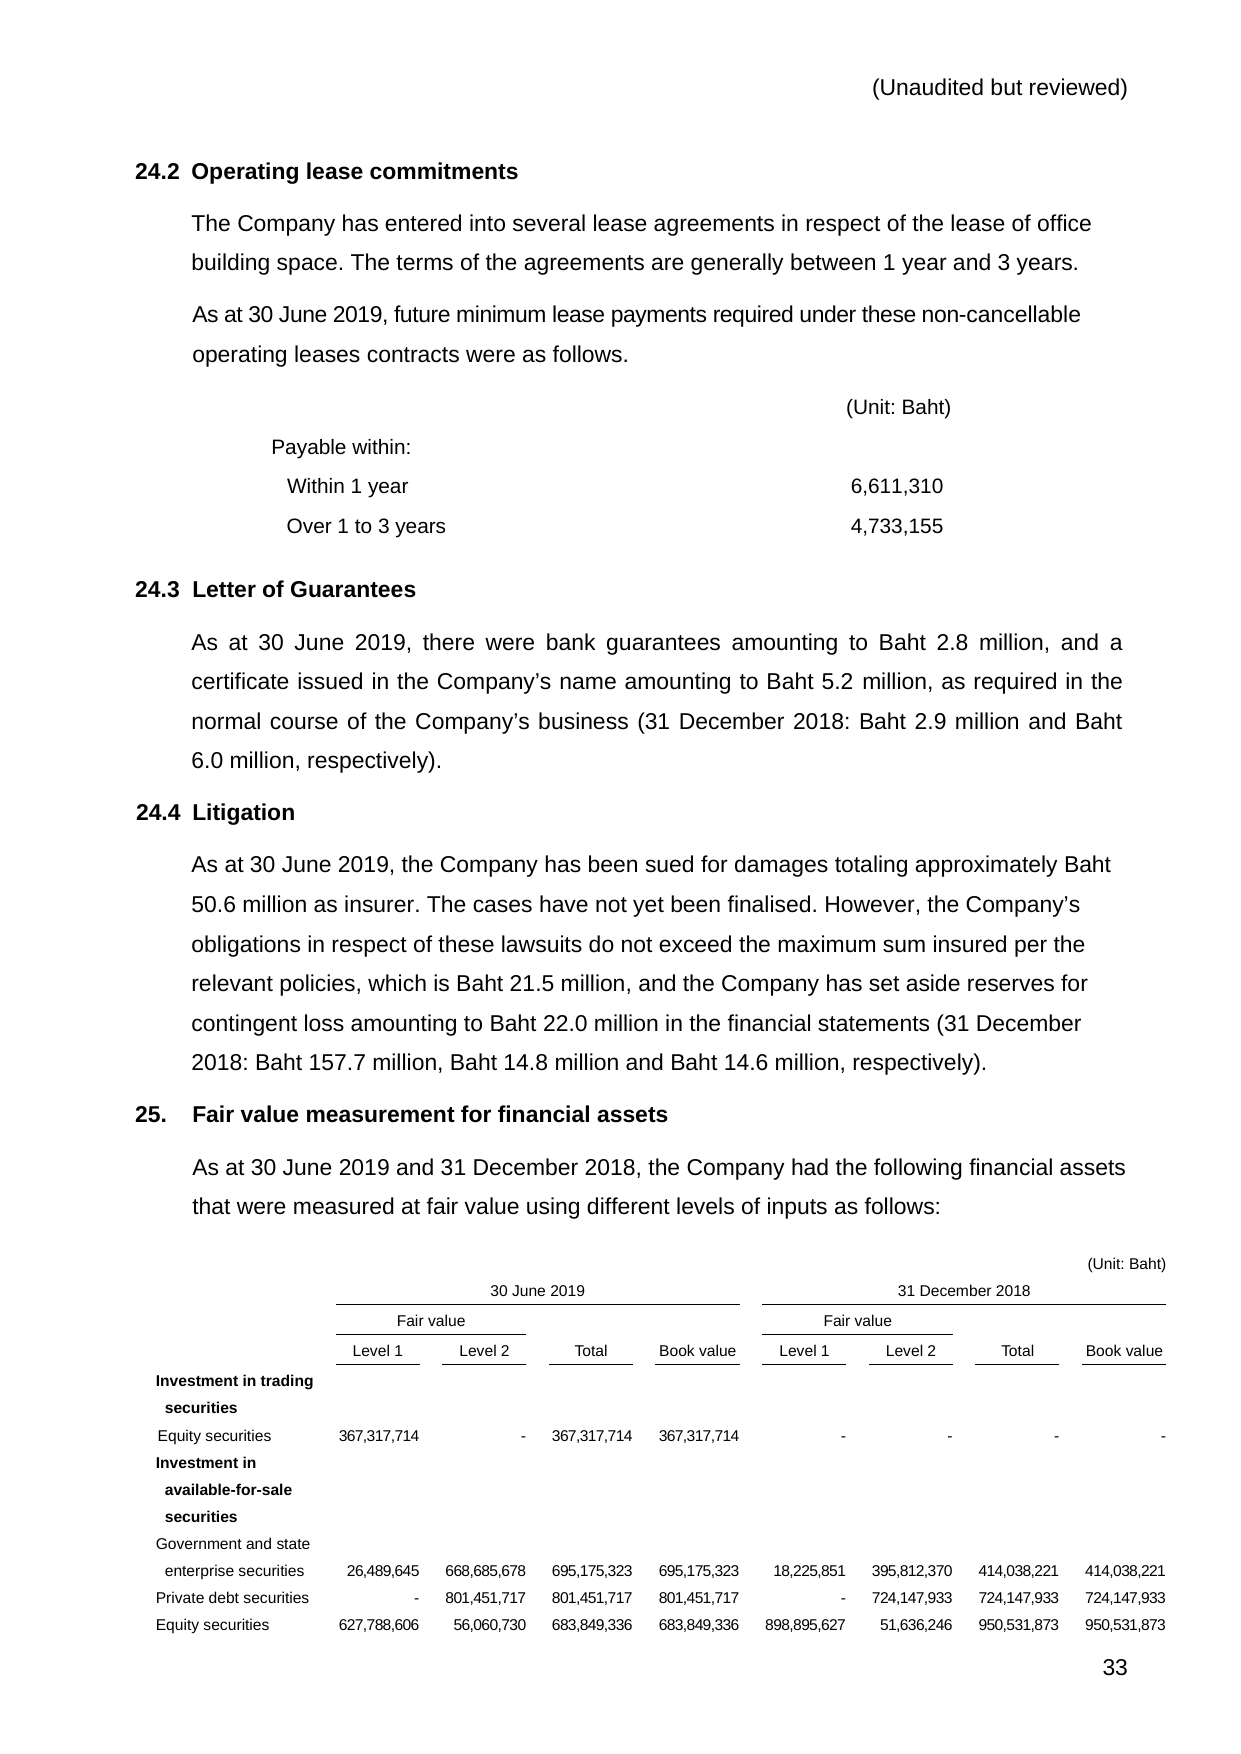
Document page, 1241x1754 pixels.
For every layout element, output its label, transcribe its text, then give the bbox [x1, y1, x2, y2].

text 24.2 Operating lease commitments [135, 147, 1123, 187]
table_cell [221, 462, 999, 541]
list 25. Fair value measurement for financial assets [135, 1091, 1132, 1131]
text As at 30 June 2019, there were bank guarantees amounting to Baht 2.8 million, and a certificate issued in the Company’s name amounting to Baht 5.2 million, as required in the normal course of the Company’s business (31 December 2018: Baht 2.9 million and Baht 6.0 million, respectively). [135, 618, 1123, 777]
text As at 30 June 2019, the Company has been sued for damages totaling approximately Baht 50.6 million as insurer. The cases have not yet been finalised. However, the Company’s obligations in respect of these lawsuits do not exceed the maximum sum insured per the relevant policies, which is Baht 21.5 million, and the Company has set aside reserves for contingent loss amounting to Baht 22.0 million in the financial statements (31 December 2018: Baht 157.7 million, Baht 14.8 million and Baht 14.6 million, respectively). [191, 841, 1128, 1079]
text As at 30 June 2019, future minimum lease payments required under these non-cancellable operating leases contracts were as follows. [192, 291, 1128, 370]
text As at 30 June 2019 and 31 December 2018, the Company had the following financial assets that were measured at fair value using different levels of inputs as follows: [192, 1143, 1128, 1222]
text The Company has entered into several lease agreements in respect of the lease of office building space. The terms of the agreements are generally between 1 year and 3 years. [135, 199, 1123, 279]
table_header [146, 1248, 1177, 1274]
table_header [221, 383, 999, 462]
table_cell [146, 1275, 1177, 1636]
text 24.3 Letter of Guarantees [135, 566, 1123, 606]
text 24.4 Litigation [136, 789, 1123, 829]
